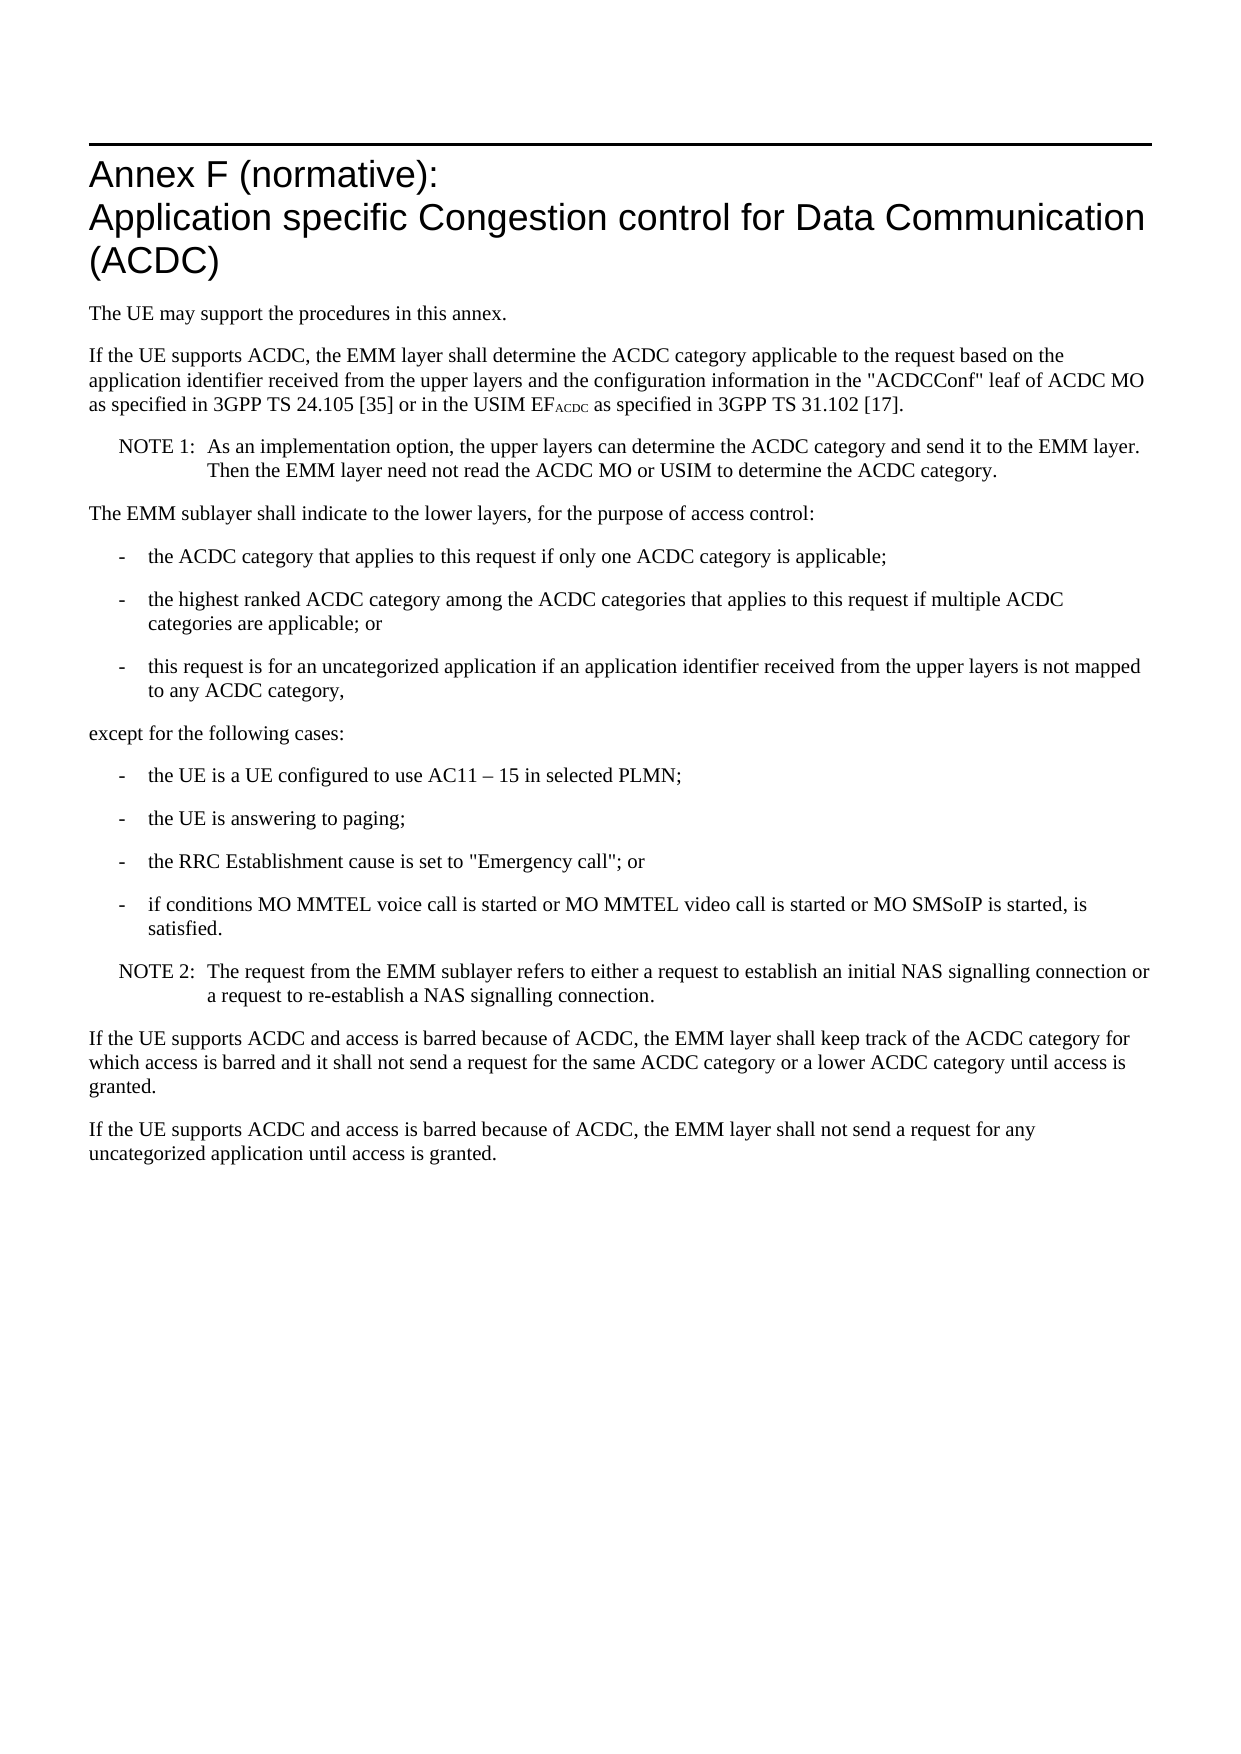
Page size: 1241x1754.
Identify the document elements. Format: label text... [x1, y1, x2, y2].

text If the UE supports ACDC and access is barred because of ACDC, the EMM layer shall keep track of the ACDC category for which access is barred and it shall not send a request for the same ACDC category or a lower ACDC category until access is granted. [89, 1026, 1152, 1098]
text - if conditions MO MMTEL voice call is started or MO MMTEL video call is started or MO SMSoIP is started, is satisfied. [118, 892, 1152, 940]
text NOTE 1: As an implementation option, the upper layers can determine the ACDC category and send it to the EMM layer. Then the EMM layer need not read the ACDC MO or USIM to determine the ACDC category. [118, 434, 1152, 482]
text except for the following cases: [89, 721, 1152, 745]
text - the ACDC category that applies to this request if only one ACDC category is applicable; [118, 544, 1152, 568]
text NOTE 2: The request from the EMM sublayer refers to either a request to establish an initial NAS signalling connection or a request to re-establish a NAS signalling connection. [118, 959, 1152, 1007]
text - the RRC Establishment cause is set to "Emergency call"; or [118, 849, 1152, 873]
text The UE may support the procedures in this annex. [89, 301, 1152, 325]
text - the UE is a UE configured to use AC11 – 15 in selected PLMN; [118, 763, 1152, 787]
text If the UE supports ACDC and access is barred because of ACDC, the EMM layer shall not send a request for any uncategorized application until access is granted. [89, 1117, 1152, 1165]
text - the UE is answering to paging; [118, 806, 1152, 830]
text - the highest ranked ACDC category among the ACDC categories that applies to this request if multiple ACDC categories are applicable; or [118, 587, 1152, 635]
text The EMM sublayer shall indicate to the lower layers, for the purpose of access control: [89, 501, 1152, 525]
text - this request is for an uncategorized application if an application identifier received from the upper layers is not mapped to any ACDC category, [118, 654, 1152, 702]
subtitle Annex F (normative): Application specific Congestion control for Data Communication (ACDC) [89, 146, 1152, 282]
text If the UE supports ACDC, the EMM layer shall determine the ACDC category applicable to the request based on the application identifier received from the upper layers and the configuration information in the "ACDCConf" leaf of ACDC MO as specified in 3GPP TS 24.105 [35] or in the USIM EFACDC as specified in 3GPP TS 31.102 [17]. [89, 343, 1152, 416]
